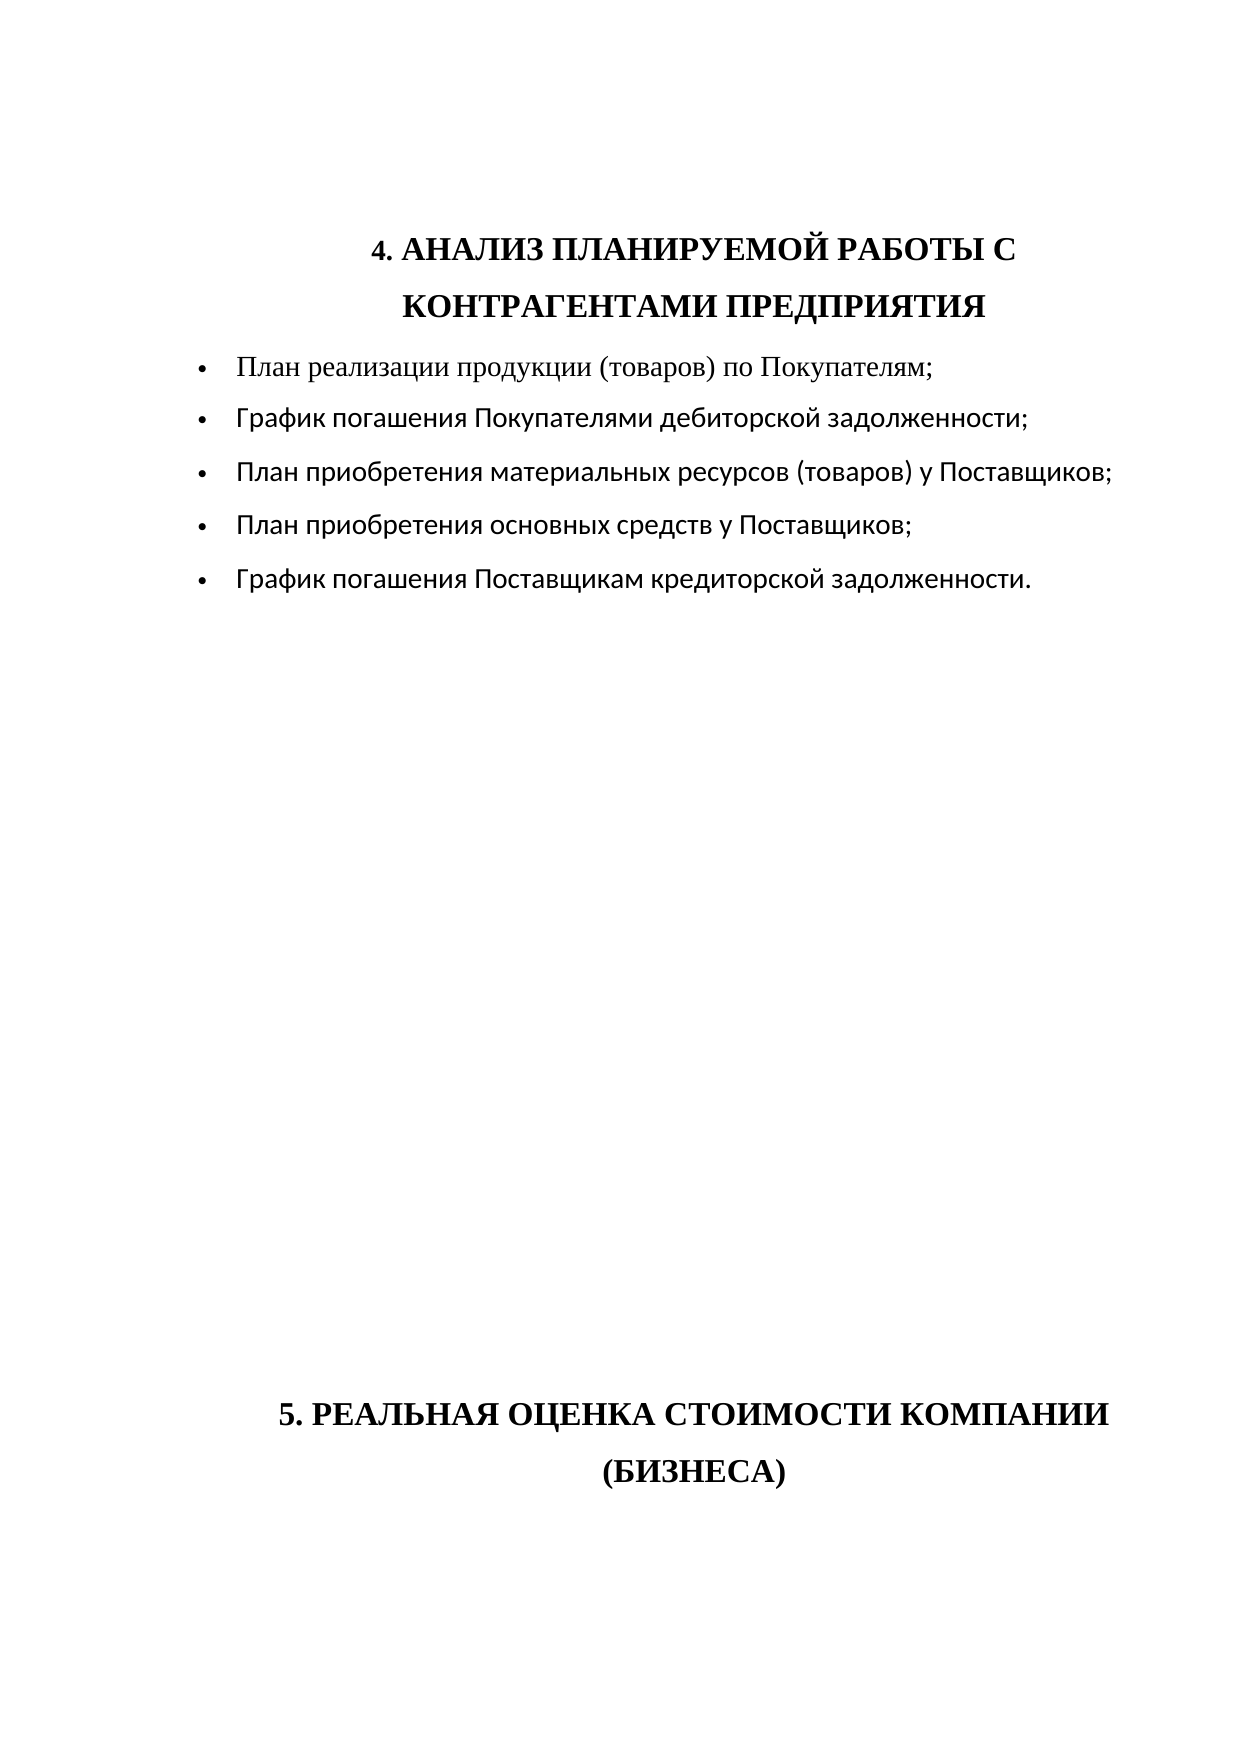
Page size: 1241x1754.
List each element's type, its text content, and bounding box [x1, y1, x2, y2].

list График погашения Покупателями дебиторской задолженности; [199, 399, 1152, 435]
list План реализации продукции (товаров) по Покупателям; [199, 349, 1152, 383]
list План приобретения основных средств у Поставщиков; [199, 506, 1152, 542]
list График погашения Поставщикам кредиторской задолженности. [199, 560, 1152, 595]
text 4. АНАЛИЗ ПЛАНИРУЕМОЙ РАБОТЫ С КОНТРАГЕНТАМИ ПРЕДПРИЯТИЯ [236, 229, 1152, 325]
text 5. РЕАЛЬНАЯ ОЦЕНКА СТОИМОСТИ КОМПАНИИ (БИЗНЕСА) [236, 1394, 1152, 1490]
list План приобретения материальных ресурсов (товаров) у Поставщиков; [199, 453, 1152, 488]
